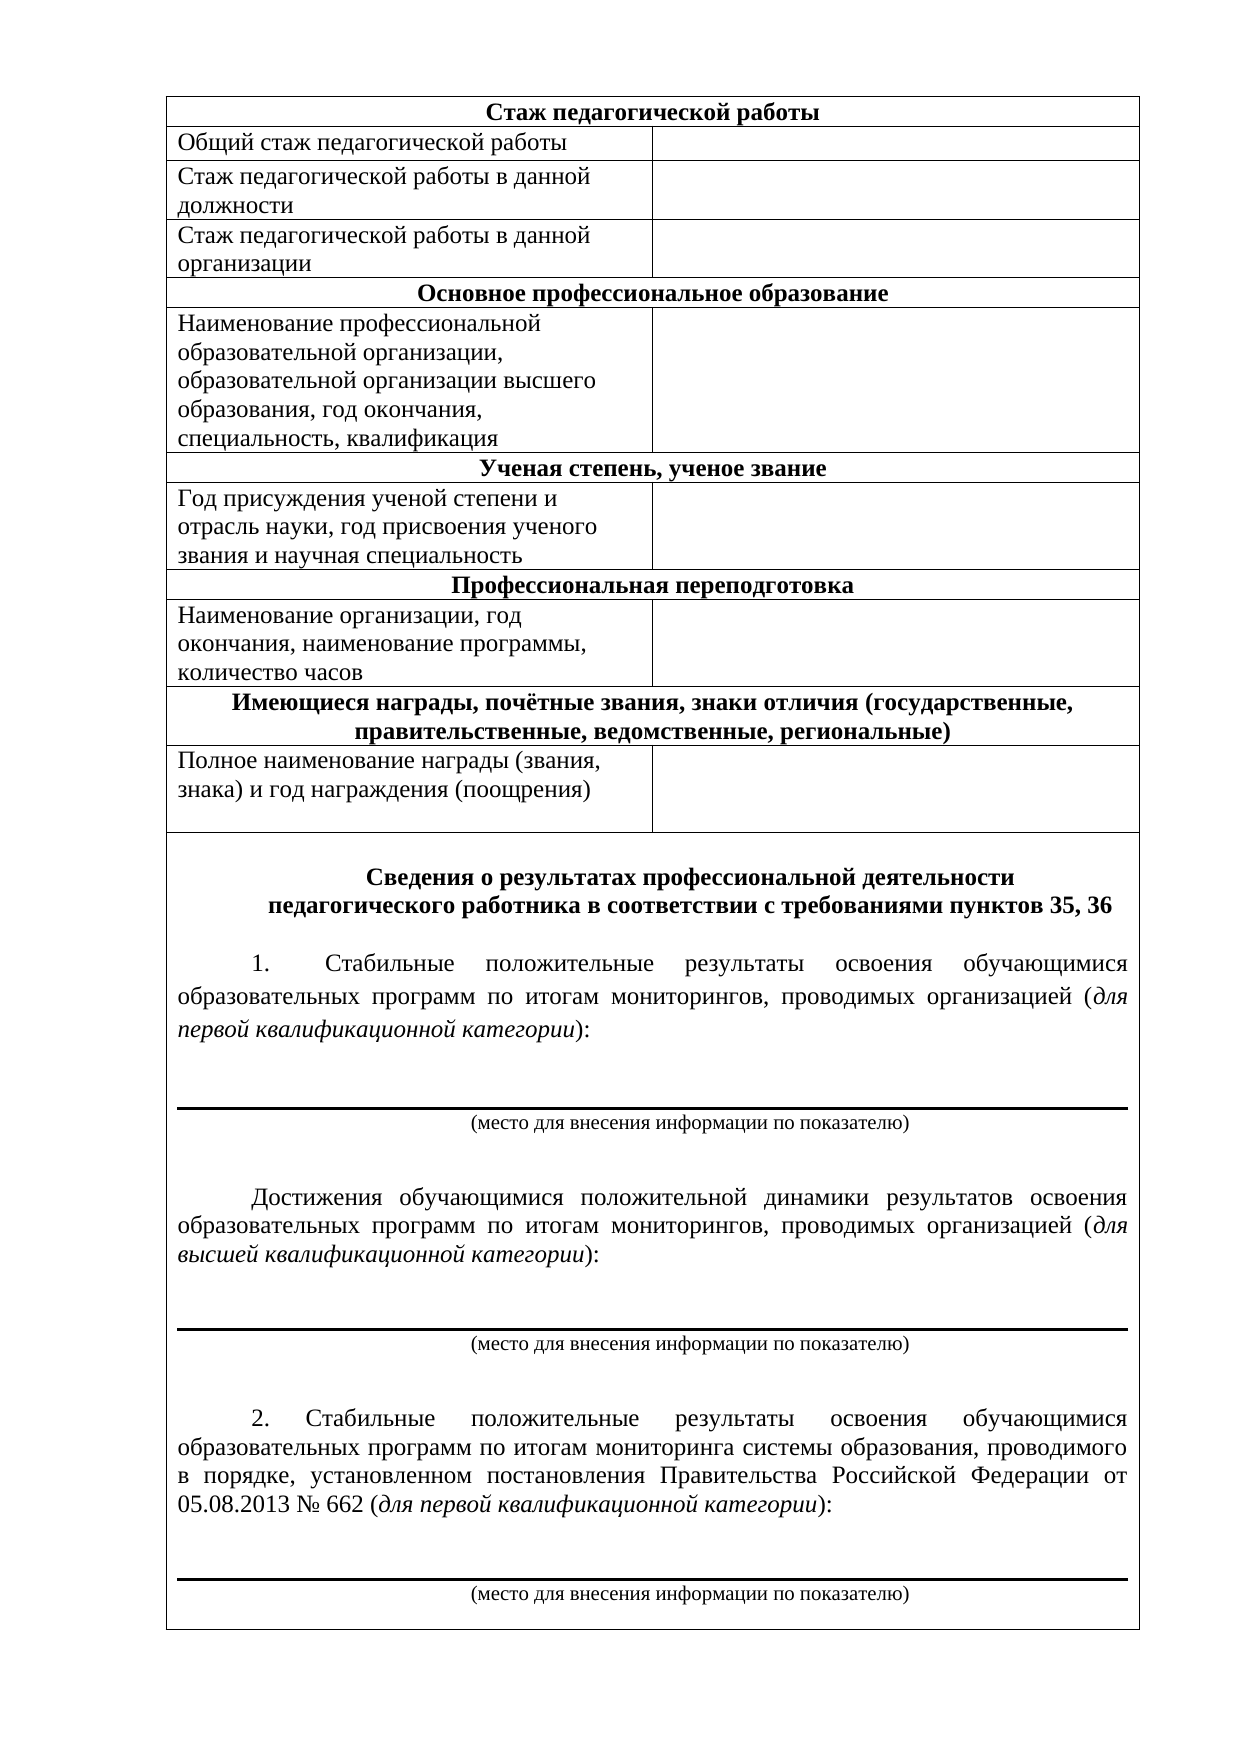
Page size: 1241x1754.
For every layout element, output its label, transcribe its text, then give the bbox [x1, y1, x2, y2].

table_cell Основное профессиональное образование [167, 278, 1139, 307]
table_cell Стаж педагогической работы в данной организации [167, 220, 652, 277]
table_cell Общий стаж педагогической работы [167, 127, 652, 160]
table_cell Наименование организации, год окончания, наименование программы, количество часов [167, 600, 652, 686]
table_cell [653, 161, 1139, 219]
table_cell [167, 833, 1139, 1629]
table_cell Наименование профессиональной образовательной организации, образовательной организации высшего образования, год окончания, специальность, квалификация [167, 308, 652, 452]
table_cell Стаж педагогической работы [167, 97, 1139, 126]
table_cell Профессиональная переподготовка [167, 570, 1139, 599]
table_cell [653, 127, 1139, 160]
table_cell [653, 220, 1139, 277]
table_cell Стаж педагогической работы в данной должности [167, 161, 652, 219]
table_cell Год присуждения ученой степени и отрасль науки, год присвоения ученого звания и научная специальность [167, 483, 652, 569]
table_cell Имеющиеся награды, почётные звания, знаки отличия (государственные, правительственные, ведомственные, региональные) [167, 687, 1139, 744]
table_cell [653, 600, 1139, 686]
table_cell [653, 746, 1139, 832]
table_cell [653, 308, 1139, 452]
table_cell [653, 483, 1139, 569]
table_cell Ученая степень, ученое звание [167, 453, 1139, 482]
table_cell Полное наименование награды (звания, знака) и год награждения (поощрения) [167, 746, 652, 832]
